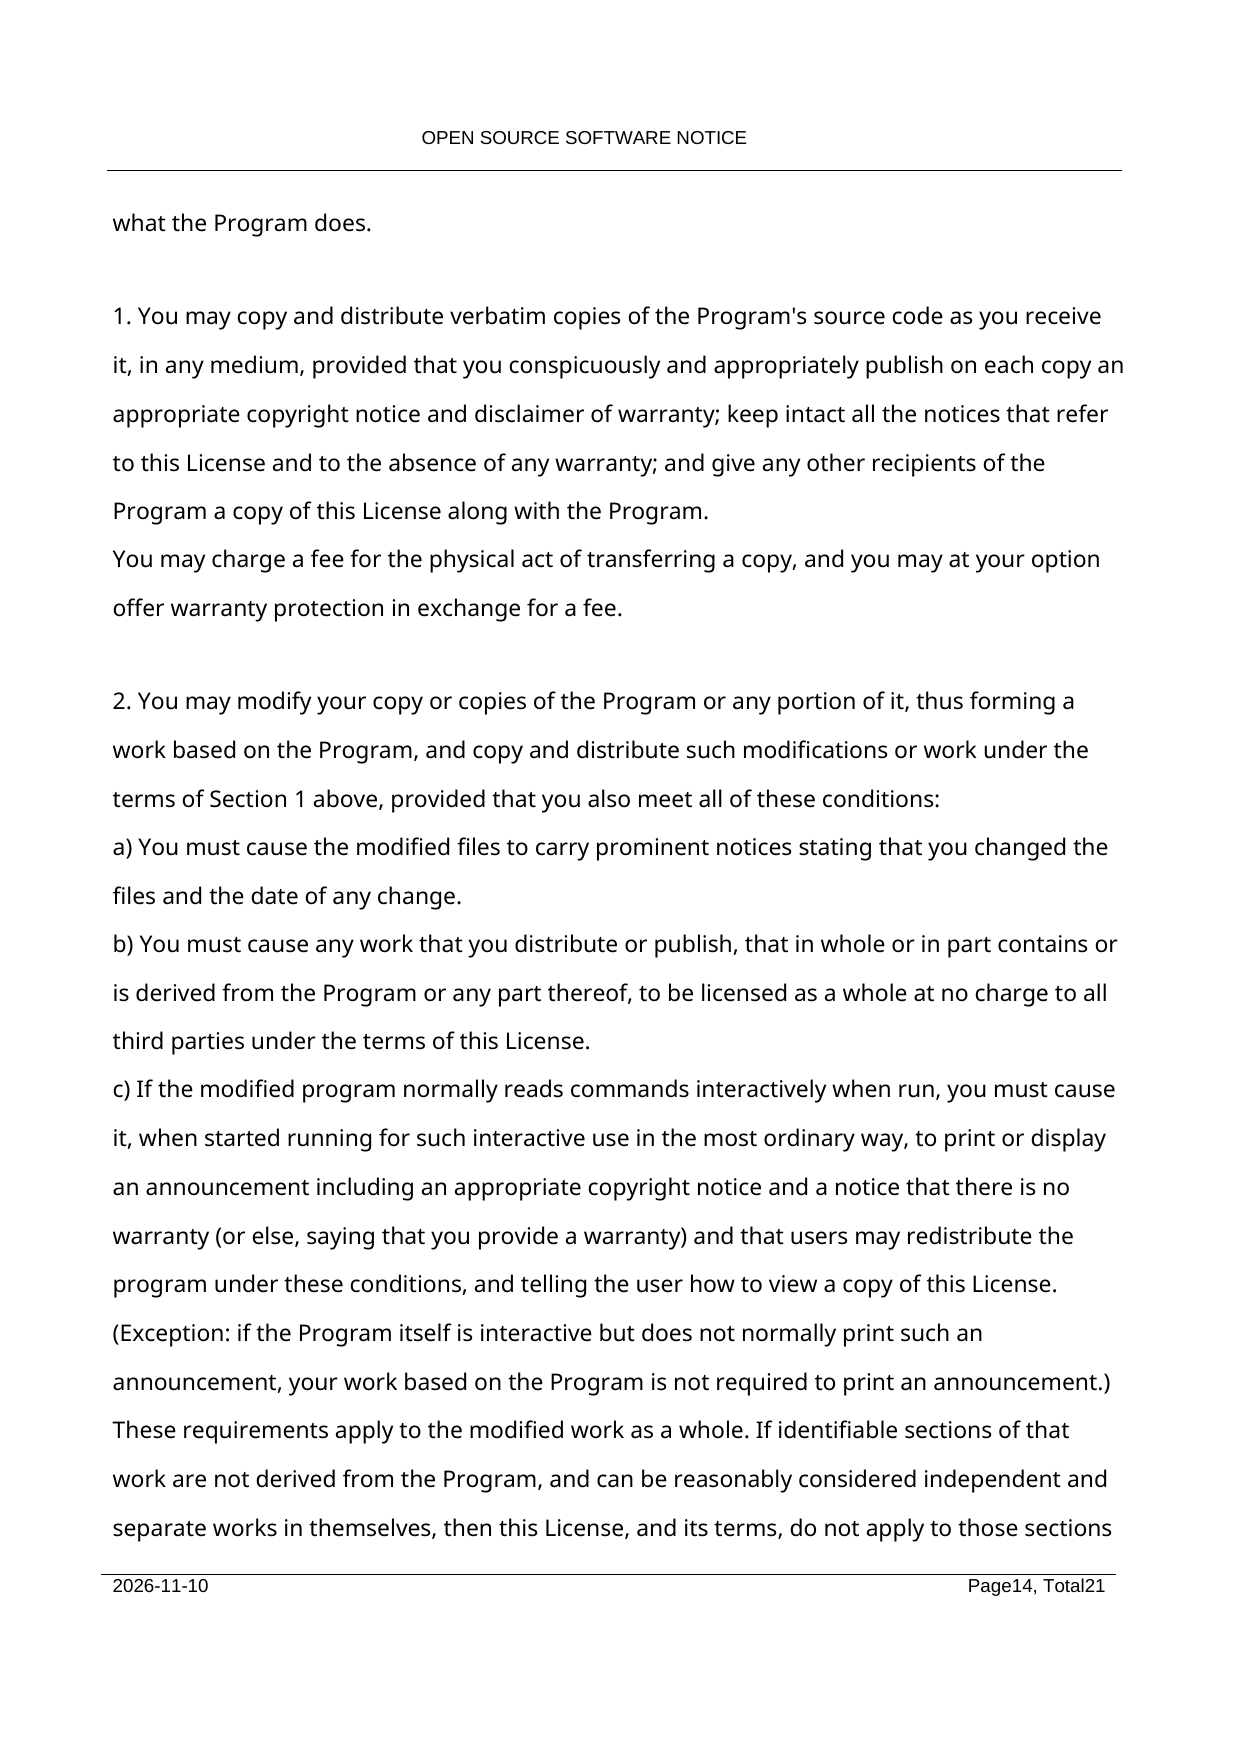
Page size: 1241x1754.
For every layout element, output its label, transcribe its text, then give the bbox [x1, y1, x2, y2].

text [112, 1413, 1128, 1543]
text 1. You may copy and distribute verbatim copies of the Program's source code as you receive it, in any medium, provided that you conspicuously and appropriately publish on each copy an appropriate copyright notice and disclaimer of warranty; keep intact all the notices that refer to this License and to the absence of any warranty; and give any other recipients of the Program a copy of this License along with the Program. [112, 299, 1128, 527]
text a) You must cause the modified files to carry prominent notices stating that you changed the files and the date of any change. [112, 830, 1128, 912]
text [112, 206, 1128, 239]
text c) If the modified program normally reads commands interactively when run, you must cause it, when started running for such interactive use in the most ordinary way, to print or display an announcement including an appropriate copyright notice and a notice that there is no warranty (or else, saying that you provide a warranty) and that users may redistribute the program under these conditions, and telling the user how to view a copy of this License. (Exception: if the Program itself is interactive but does not normally print such an announcement, your work based on the Program is not required to print an announcement.) [112, 1073, 1128, 1398]
text You may charge a fee for the physical act of transferring a copy, and you may at your option offer warranty protection in exchange for a fee. [112, 543, 1128, 624]
text b) You must cause any work that you distribute or publish, that in whole or in part contains or is derived from the Program or any part thereof, to be licensed as a whole at no charge to all third parties under the terms of this License. [112, 927, 1128, 1057]
text 2. You may modify your copy or copies of the Program or any portion of it, thus forming a work based on the Program, and copy and distribute such modifications or work under the terms of Section 1 above, provided that you also meet all of these conditions: [112, 685, 1128, 815]
